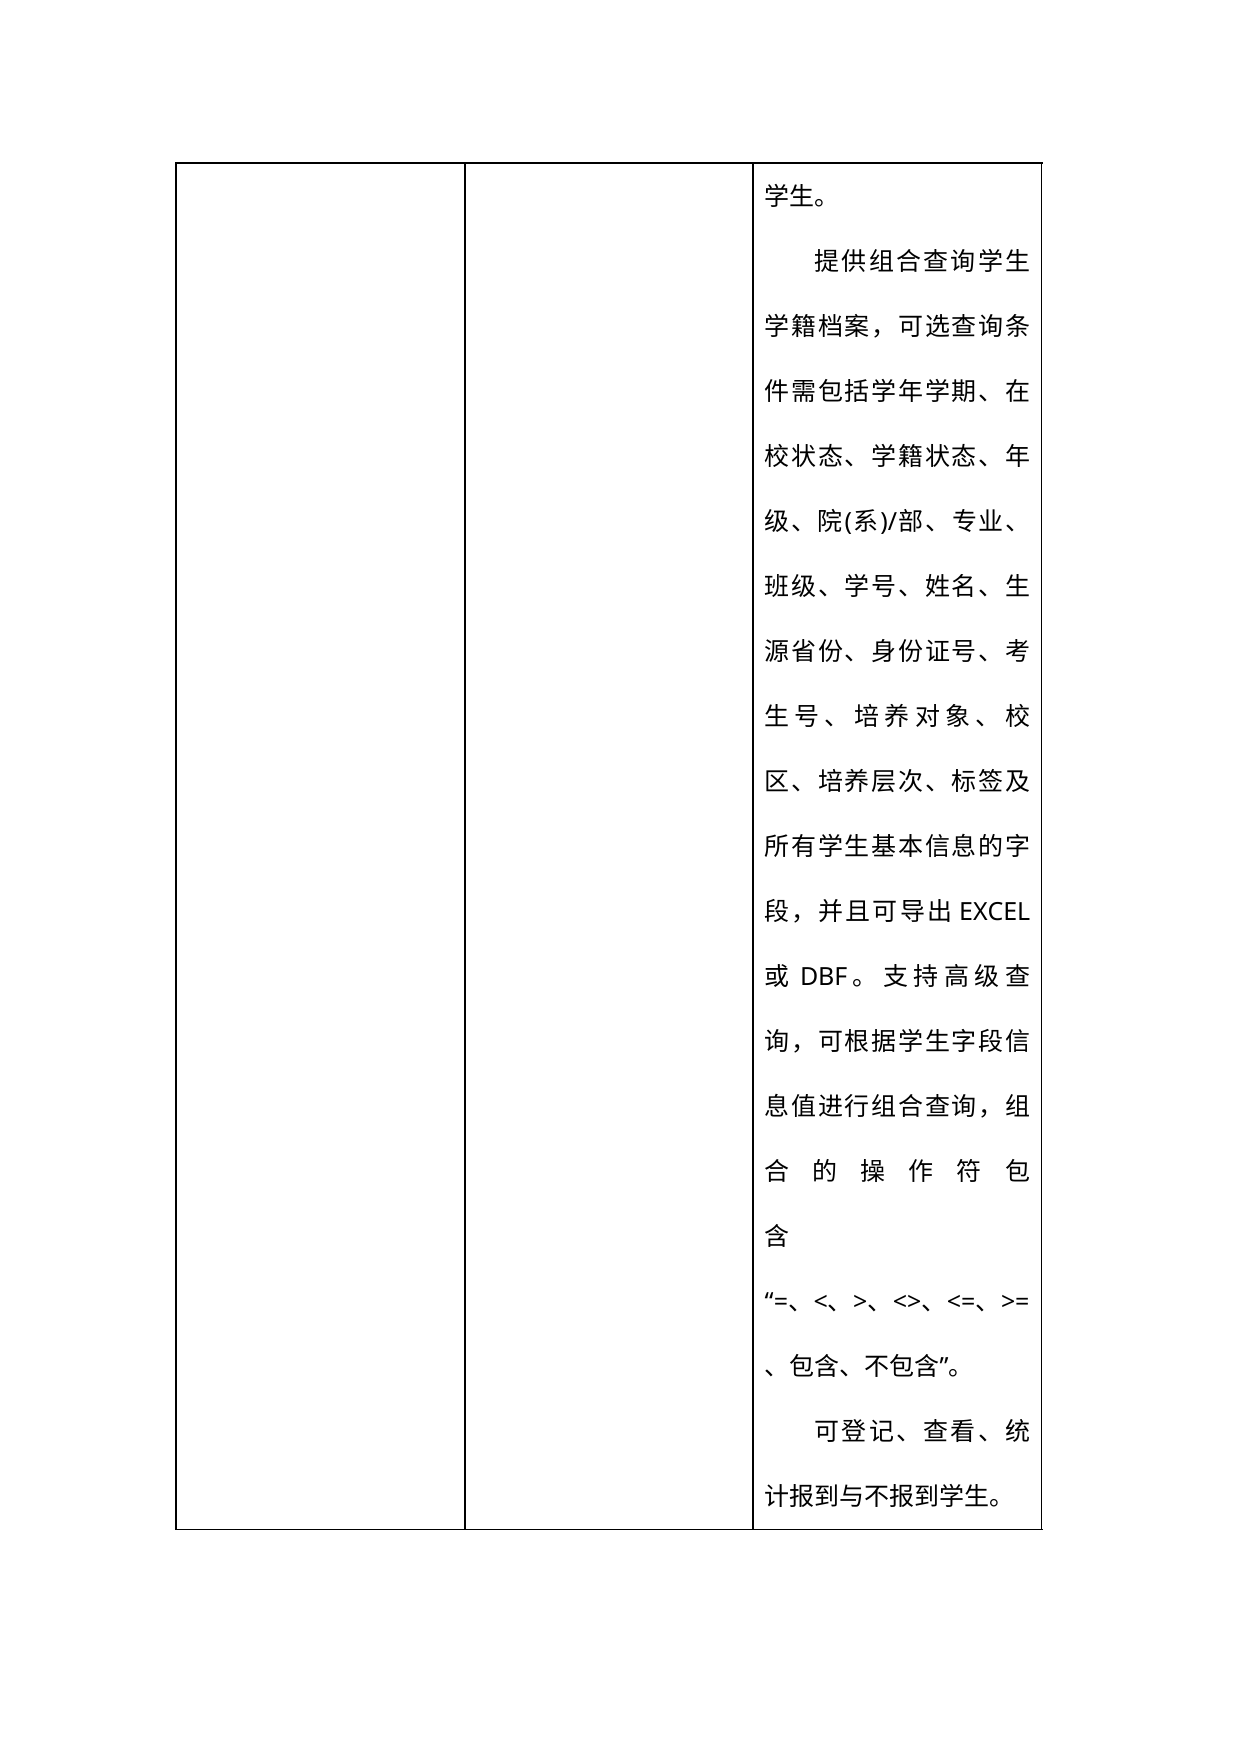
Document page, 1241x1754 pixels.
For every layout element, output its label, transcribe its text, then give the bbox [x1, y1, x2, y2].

table_cell 1 [177, 164, 464, 1528]
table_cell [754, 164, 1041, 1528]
table_cell [466, 164, 752, 1528]
